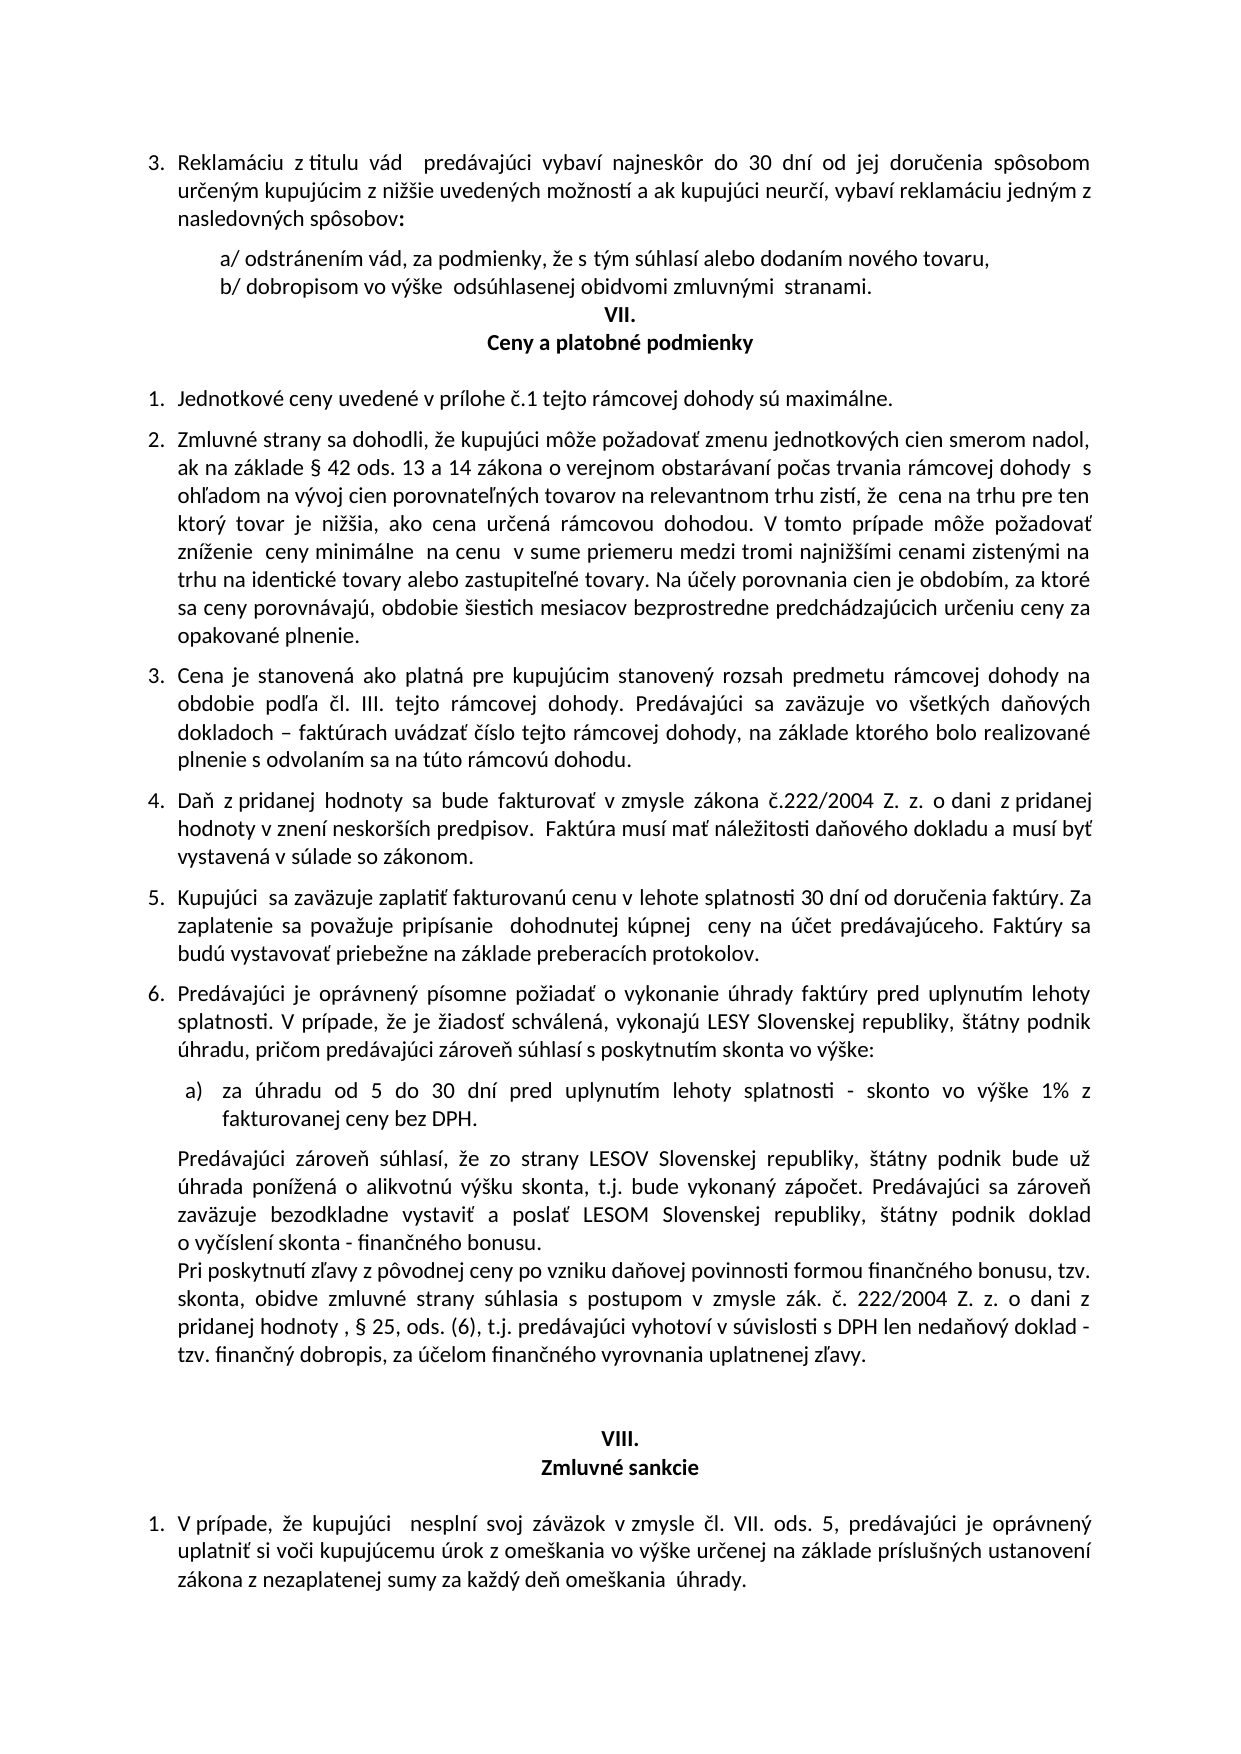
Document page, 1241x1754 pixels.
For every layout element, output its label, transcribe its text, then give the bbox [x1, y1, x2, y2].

list Zmluvné strany sa dohodli, že kupujúci môže požadovať zmenu jednotkových cien smerom nadol, ak na základe § 42 ods. 13 a 14 zákona o verejnom obstarávaní počas trvania rámcovej dohody s ohľadom na vývoj cien porovnateľných tovarov na relevantnom trhu zistí, že cena na trhu pre ten ktorý tovar je nižšia, ako cena určená rámcovou dohodou. V tomto prípade môže požadovať zníženie ceny minimálne na cenu v sume priemeru medzi tromi najnižšími cenami zistenými na trhu na identické tovary alebo zastupiteľné tovary. Na účely porovnania cien je obdobím, za ktoré sa ceny porovnávajú, obdobie šiestich mesiacov bezprostredne predchádzajúcich určeniu ceny za opakované plnenie. [148, 425, 1092, 649]
list Jednotkové ceny uvedené v prílohe č.1 tejto rámcovej dohody sú maximálne. [148, 384, 1092, 412]
text Ceny a platobné podmienky [148, 328, 1092, 356]
list Reklamáciu z titulu vád predávajúci vybaví najneskôr do 30 dní od jej doručenia spôsobom určeným kupujúcim z nižšie uvedených možností a ak kupujúci neurčí, vybaví reklamáciu jedným z nasledovných spôsobov: [148, 148, 1092, 232]
text VII. [148, 300, 1092, 328]
list V prípade, že kupujúci nesplní svoj záväzok v zmysle čl. VII. ods. 5, predávajúci je oprávnený uplatniť si voči kupujúcemu úrok z omeškania vo výške určenej na základe príslušných ustanovení zákona z nezaplatenej sumy za každý deň omeškania úhrady. [148, 1509, 1092, 1593]
list Daň z pridanej hodnoty sa bude fakturovať v zmysle zákona č.222/2004 Z. z. o dani z pridanej hodnoty v znení neskorších predpisov. Faktúra musí mať náležitosti daňového dokladu a musí byť vystavená v súlade so zákonom. [148, 786, 1092, 870]
list Cena je stanovená ako platná pre kupujúcim stanovený rozsah predmetu rámcovej dohody na obdobie podľa čl. III. tejto rámcovej dohody. Predávajúci sa zaväzuje vo všetkých daňových dokladoch – faktúrach uvádzať číslo tejto rámcovej dohody, na základe ktorého bolo realizované plnenie s odvolaním sa na túto rámcovú dohodu. [148, 662, 1092, 774]
list Pri poskytnutí zľavy z pôvodnej ceny po vzniku daňovej povinnosti formou finančného bonusu, tzv. skonta, obidve zmluvné strany súhlasia s postupom v zmysle zák. č. 222/2004 Z. z. o dani z pridanej hodnoty , § 25, ods. (6), t.j. predávajúci vyhotoví v súvislosti s DPH len nedaňový doklad - tzv. finančný dobropis, za účelom finančného vyrovnania uplatnenej zľavy. [177, 1256, 1092, 1368]
list Kupujúci sa zaväzuje zaplatiť fakturovanú cenu v lehote splatnosti 30 dní od doručenia faktúry. Za zaplatenie sa považuje pripísanie dohodnutej kúpnej ceny na účet predávajúceho. Faktúry sa budú vystavovať priebežne na základe preberacích protokolov. [148, 883, 1092, 967]
list za úhradu od 5 do 30 dní pred uplynutím lehoty splatnosti - skonto vo výške 1% z fakturovanej ceny bez DPH. [185, 1076, 1092, 1132]
text a/ odstránením vád, za podmienky, že s tým súhlasí alebo dodaním nového tovaru, [148, 244, 1092, 272]
text Zmluvné sankcie [148, 1453, 1092, 1481]
list Predávajúci je oprávnený písomne požiadať o vykonanie úhrady faktúry pred uplynutím lehoty splatnosti. V prípade, že je žiadosť schválená, vykonajú LESY Slovenskej republiky, štátny podnik úhradu, pričom predávajúci zároveň súhlasí s poskytnutím skonta vo výške: [148, 979, 1092, 1063]
text b/ dobropisom vo výške odsúhlasenej obidvomi zmluvnými stranami. [148, 272, 1092, 300]
text VIII. [148, 1424, 1092, 1453]
list Predávajúci zároveň súhlasí, že zo strany LESOV Slovenskej republiky, štátny podnik bude už úhrada ponížená o alikvotnú výšku skonta, t.j. bude vykonaný zápočet. Predávajúci sa zároveň zaväzuje bezodkladne vystaviť a poslať LESOM Slovenskej republiky, štátny podnik doklad o vyčíslení skonta - finančného bonusu. [177, 1144, 1092, 1256]
